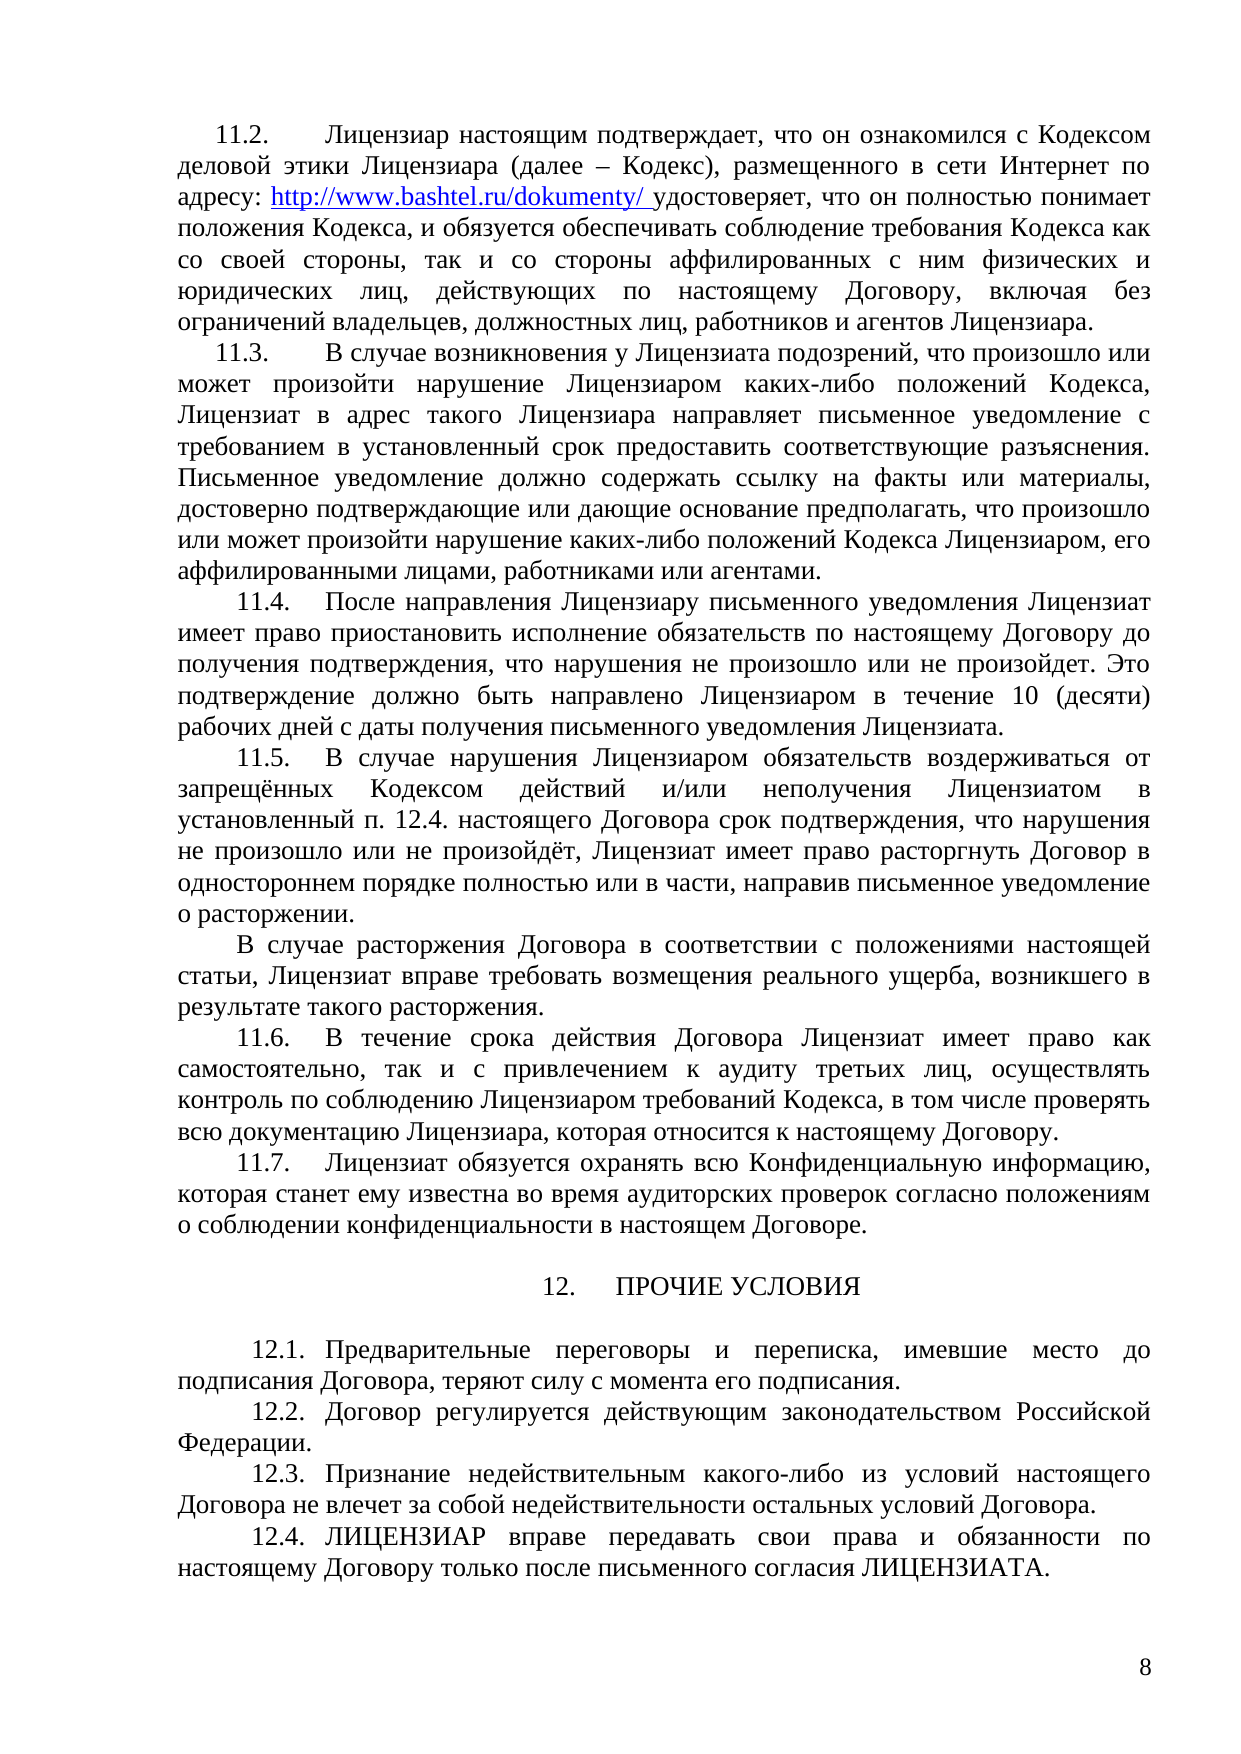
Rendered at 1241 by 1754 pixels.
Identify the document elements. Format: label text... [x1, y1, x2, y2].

list ПРОЧИЕ УСЛОВИЯ [177, 1271, 1152, 1302]
list В случае возникновения у Лицензиата подозрений, что произошло или может произойти нарушение Лицензиаром каких-либо положений Кодекса, Лицензиат в адрес такого Лицензиара направляет письменное уведомление с требованием в установленный срок предоставить соответствующие разъяснения. Письменное уведомление должно содержать ссылку на факты или материалы, достоверно подтверждающие или дающие основание предполагать, что произошло или может произойти нарушение каких-либо положений Кодекса Лицензиаром, его аффилированными лицами, работниками или агентами. [177, 336, 1152, 585]
list Признание недействительным какого-либо из условий настоящего Договора не влечет за собой недействительности остальных условий Договора. [177, 1457, 1152, 1520]
list Договор регулируется действующим законодательством Российской Федерации. [177, 1395, 1152, 1457]
list Лицензиат обязуется охранять всю Конфиденциальную информацию, которая станет ему известна во время аудиторских проверок согласно положениям о соблюдении конфиденциальности в настоящем Договоре. [177, 1146, 1152, 1239]
list В случае нарушения Лицензиаром обязательств воздерживаться от запрещённых Кодексом действий и/или неполучения Лицензиатом в установленный п. 12.4. настоящего Договора срок подтверждения, что нарушения не произошло или не произойдёт, Лицензиат имеет право расторгнуть Договор в одностороннем порядке полностью или в части, направив письменное уведомление о расторжении. [177, 741, 1152, 928]
list Лицензиар настоящим подтверждает, что он ознакомился с Кодексом деловой этики Лицензиара (далее – Кодекс), размещенного в сети Интернет по адресу: http://www.bashtel.ru/dokumenty/ удостоверяет, что он полностью понимает положения Кодекса, и обязуется обеспечивать соблюдение требования Кодекса как со своей стороны, так и со стороны аффилированных с ним физических и юридических лиц, действующих по настоящему Договору, включая без ограничений владельцев, должностных лиц, работников и агентов Лицензиара. [177, 118, 1152, 336]
list Предварительные переговоры и переписка, имевшие место до подписания Договора, теряют силу с момента его подписания. [177, 1333, 1152, 1395]
list После направления Лицензиару письменного уведомления Лицензиат имеет право приостановить исполнение обязательств по настоящему Договору до получения подтверждения, что нарушения не произошло или не произойдет. Это подтверждение должно быть направлено Лицензиаром в течение 10 (десяти) рабочих дней с даты получения письменного уведомления Лицензиата. [177, 585, 1152, 741]
list ЛИЦЕНЗИАР вправе передавать свои права и обязанности по настоящему Договору только после письменного согласия ЛИЦЕНЗИАТА. [177, 1520, 1152, 1582]
list В течение срока действия Договора Лицензиат имеет право как самостоятельно, так и с привлечением к аудиту третьих лиц, осуществлять контроль по соблюдению Лицензиаром требований Кодекса, в том числе проверять всю документацию Лицензиара, которая относится к настоящему Договору. [177, 1021, 1152, 1146]
text В случае расторжения Договора в соответствии с положениями настоящей статьи, Лицензиат вправе требовать возмещения реального ущерба, возникшего в результате такого расторжения. [177, 928, 1152, 1021]
